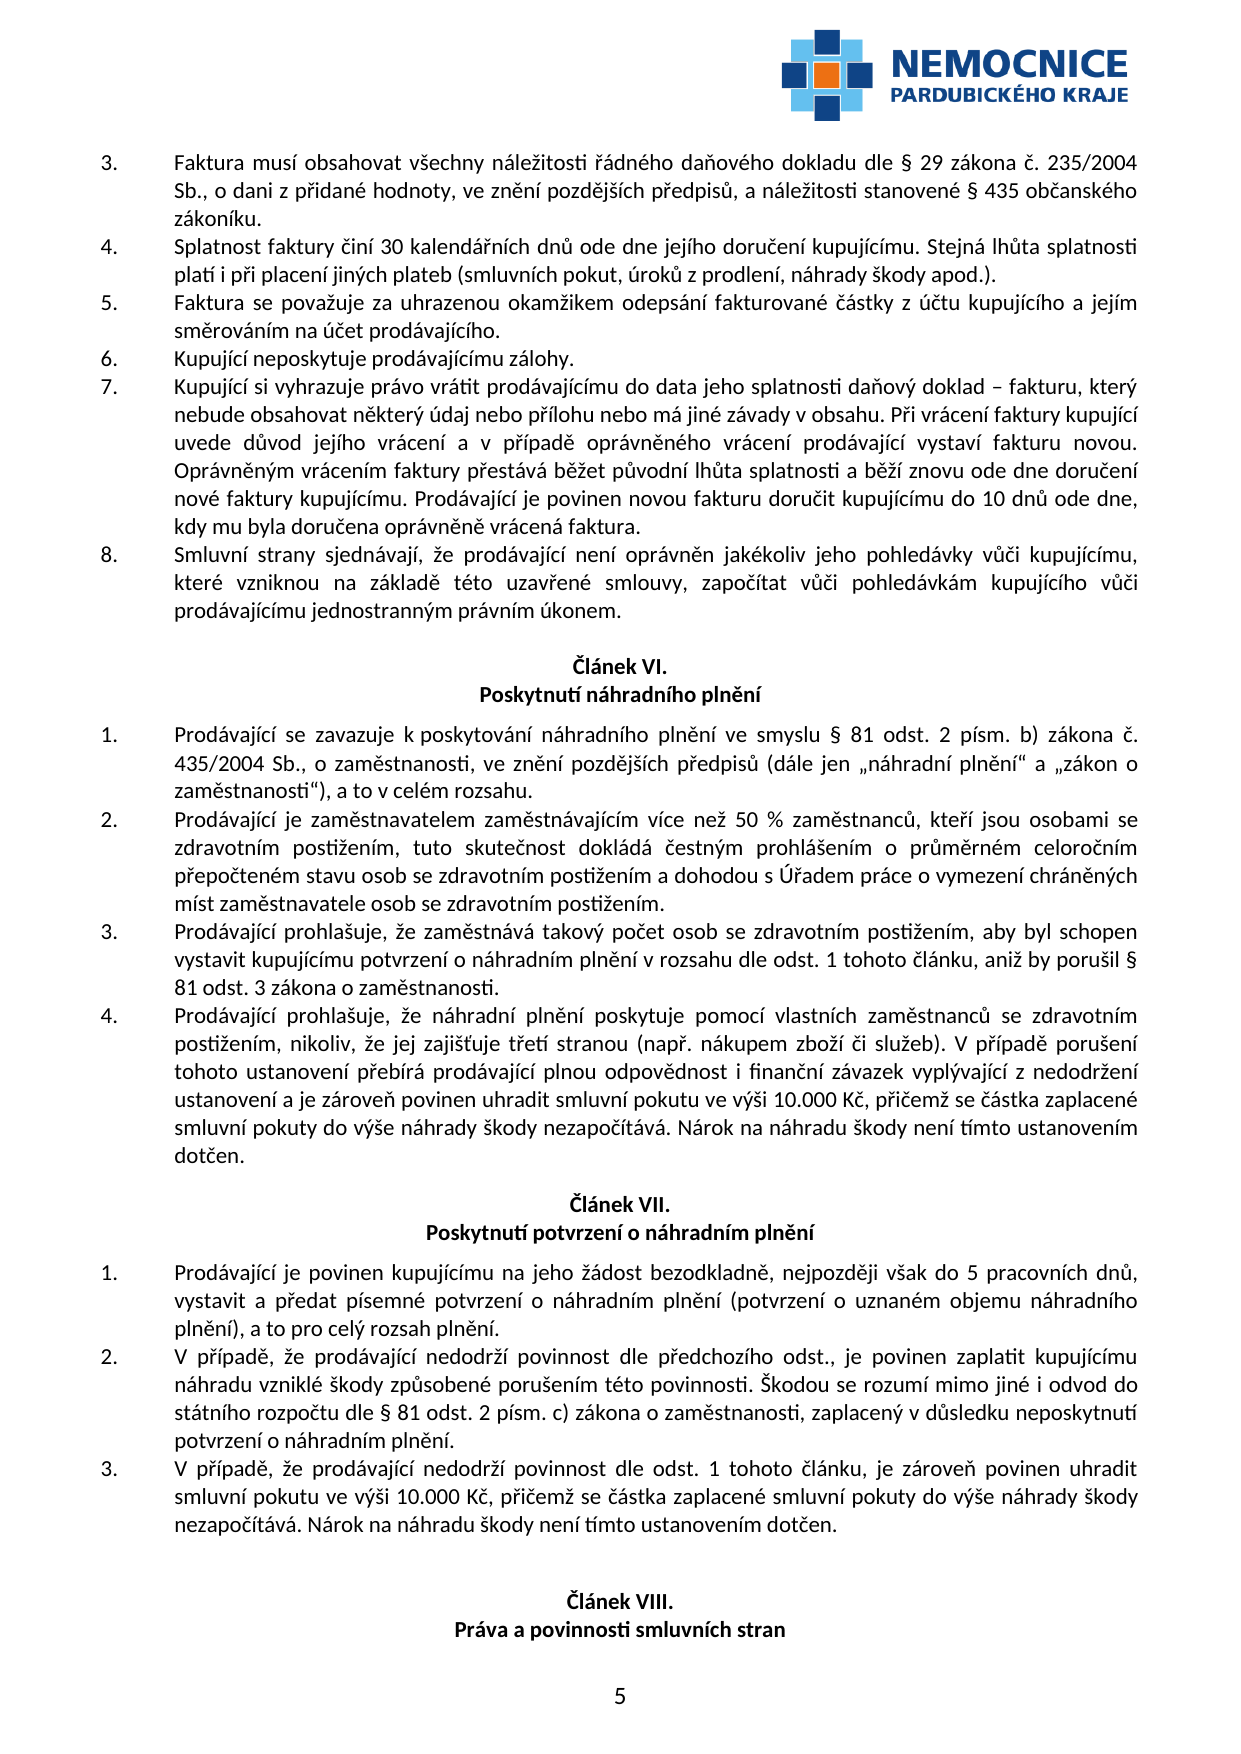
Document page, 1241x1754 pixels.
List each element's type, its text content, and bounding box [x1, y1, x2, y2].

subtitle Poskytnutí náhradního plnění [100, 680, 1140, 708]
text Poskytnutí potvrzení o náhradním plnění [100, 1218, 1140, 1246]
text 8. Smluvní strany sjednávají, že prodávající není oprávněn jakékoliv jeho pohledávky vůči kupujícímu, které vzniknou na základě této uzavřené smlouvy, započítat vůči pohledávkám kupujícího vůči prodávajícímu jednostranným právním úkonem. [100, 540, 1140, 624]
text 2. Prodávající je zaměstnavatelem zaměstnávajícím více než 50 % zaměstnanců, kteří jsou osobami se zdravotním postižením, tuto skutečnost dokládá čestným prohlášením o průměrném celoročním přepočteném stavu osob se zdravotním postižením a dohodou s Úřadem práce o vymezení chráněných míst zaměstnavatele osob se zdravotním postižením. [100, 805, 1140, 917]
text 4. Splatnost faktury činí 30 kalendářních dnů ode dne jejího doručení kupujícímu. Stejná lhůta splatnosti platí i při placení jiných plateb (smluvních pokut, úroků z prodlení, náhrady škody apod.). [100, 232, 1140, 288]
picture [780, 28, 1128, 122]
text 3. V případě, že prodávající nedodrží povinnost dle odst. 1 tohoto článku, je zároveň povinen uhradit smluvní pokutu ve výši 10.000 Kč, přičemž se částka zaplacené smluvní pokuty do výše náhrady škody nezapočítává. Nárok na náhradu škody není tímto ustanovením dotčen. [100, 1454, 1140, 1538]
text 1. Prodávající se zavazuje k poskytování náhradního plnění ve smyslu § 81 odst. 2 písm. b) zákona č. 435/2004 Sb., o zaměstnanosti, ve znění pozdějších předpisů (dále jen „náhradní plnění“ a „zákon o zaměstnanosti“), a to v celém rozsahu. [100, 721, 1140, 805]
text 1. Prodávající je povinen kupujícímu na jeho žádost bezodkladně, nejpozději však do 5 pracovních dnů, vystavit a předat písemné potvrzení o náhradním plnění (potvrzení o uznaném objemu náhradního plnění), a to pro celý rozsah plnění. [100, 1258, 1140, 1342]
text 3. Faktura musí obsahovat všechny náležitosti řádného daňového dokladu dle § 29 zákona č. 235/2004 Sb., o dani z přidané hodnoty, ve znění pozdějších předpisů, a náležitosti stanovené § 435 občanského zákoníku. [100, 148, 1140, 232]
text 5. Faktura se považuje za uhrazenou okamžikem odepsání fakturované částky z účtu kupujícího a jejím směrováním na účet prodávajícího. [100, 288, 1140, 344]
text 2. V případě, že prodávající nedodrží povinnost dle předchozího odst., je povinen zaplatit kupujícímu náhradu vzniklé škody způsobené porušením této povinnosti. Škodou se rozumí mimo jiné i odvod do státního rozpočtu dle § 81 odst. 2 písm. c) zákona o zaměstnanosti, zaplacený v důsledku neposkytnutí potvrzení o náhradním plnění. [100, 1342, 1140, 1454]
title Práva a povinnosti smluvních stran [100, 1615, 1140, 1643]
title Článek VIII. [100, 1587, 1140, 1615]
subtitle Článek VI. [100, 652, 1140, 680]
text 7. Kupující si vyhrazuje právo vrátit prodávajícímu do data jeho splatnosti daňový doklad – fakturu, který nebude obsahovat některý údaj nebo přílohu nebo má jiné závady v obsahu. Při vrácení faktury kupující uvede důvod jejího vrácení a v případě oprávněného vrácení prodávající vystaví fakturu novou. Oprávněným vrácením faktury přestává běžet původní lhůta splatnosti a běží znovu ode dne doručení nové faktury kupujícímu. Prodávající je povinen novou fakturu doručit kupujícímu do 10 dnů ode dne, kdy mu byla doručena oprávněně vrácená faktura. [100, 372, 1140, 540]
text 4. Prodávající prohlašuje, že náhradní plnění poskytuje pomocí vlastních zaměstnanců se zdravotním postižením, nikoliv, že jej zajišťuje třetí stranou (např. nákupem zboží či služeb). V případě porušení tohoto ustanovení přebírá prodávající plnou odpovědnost i finanční závazek vyplývající z nedodržení ustanovení a je zároveň povinen uhradit smluvní pokutu ve výši 10.000 Kč, přičemž se částka zaplacené smluvní pokuty do výše náhrady škody nezapočítává. Nárok na náhradu škody není tímto ustanovením dotčen. [100, 1001, 1140, 1169]
text 3. Prodávající prohlašuje, že zaměstnává takový počet osob se zdravotním postižením, aby byl schopen vystavit kupujícímu potvrzení o náhradním plnění v rozsahu dle odst. 1 tohoto článku, aniž by porušil § 81 odst. 3 zákona o zaměstnanosti. [100, 917, 1140, 1001]
text Článek VII. [100, 1190, 1140, 1218]
text 6. Kupující neposkytuje prodávajícímu zálohy. [100, 344, 1140, 372]
